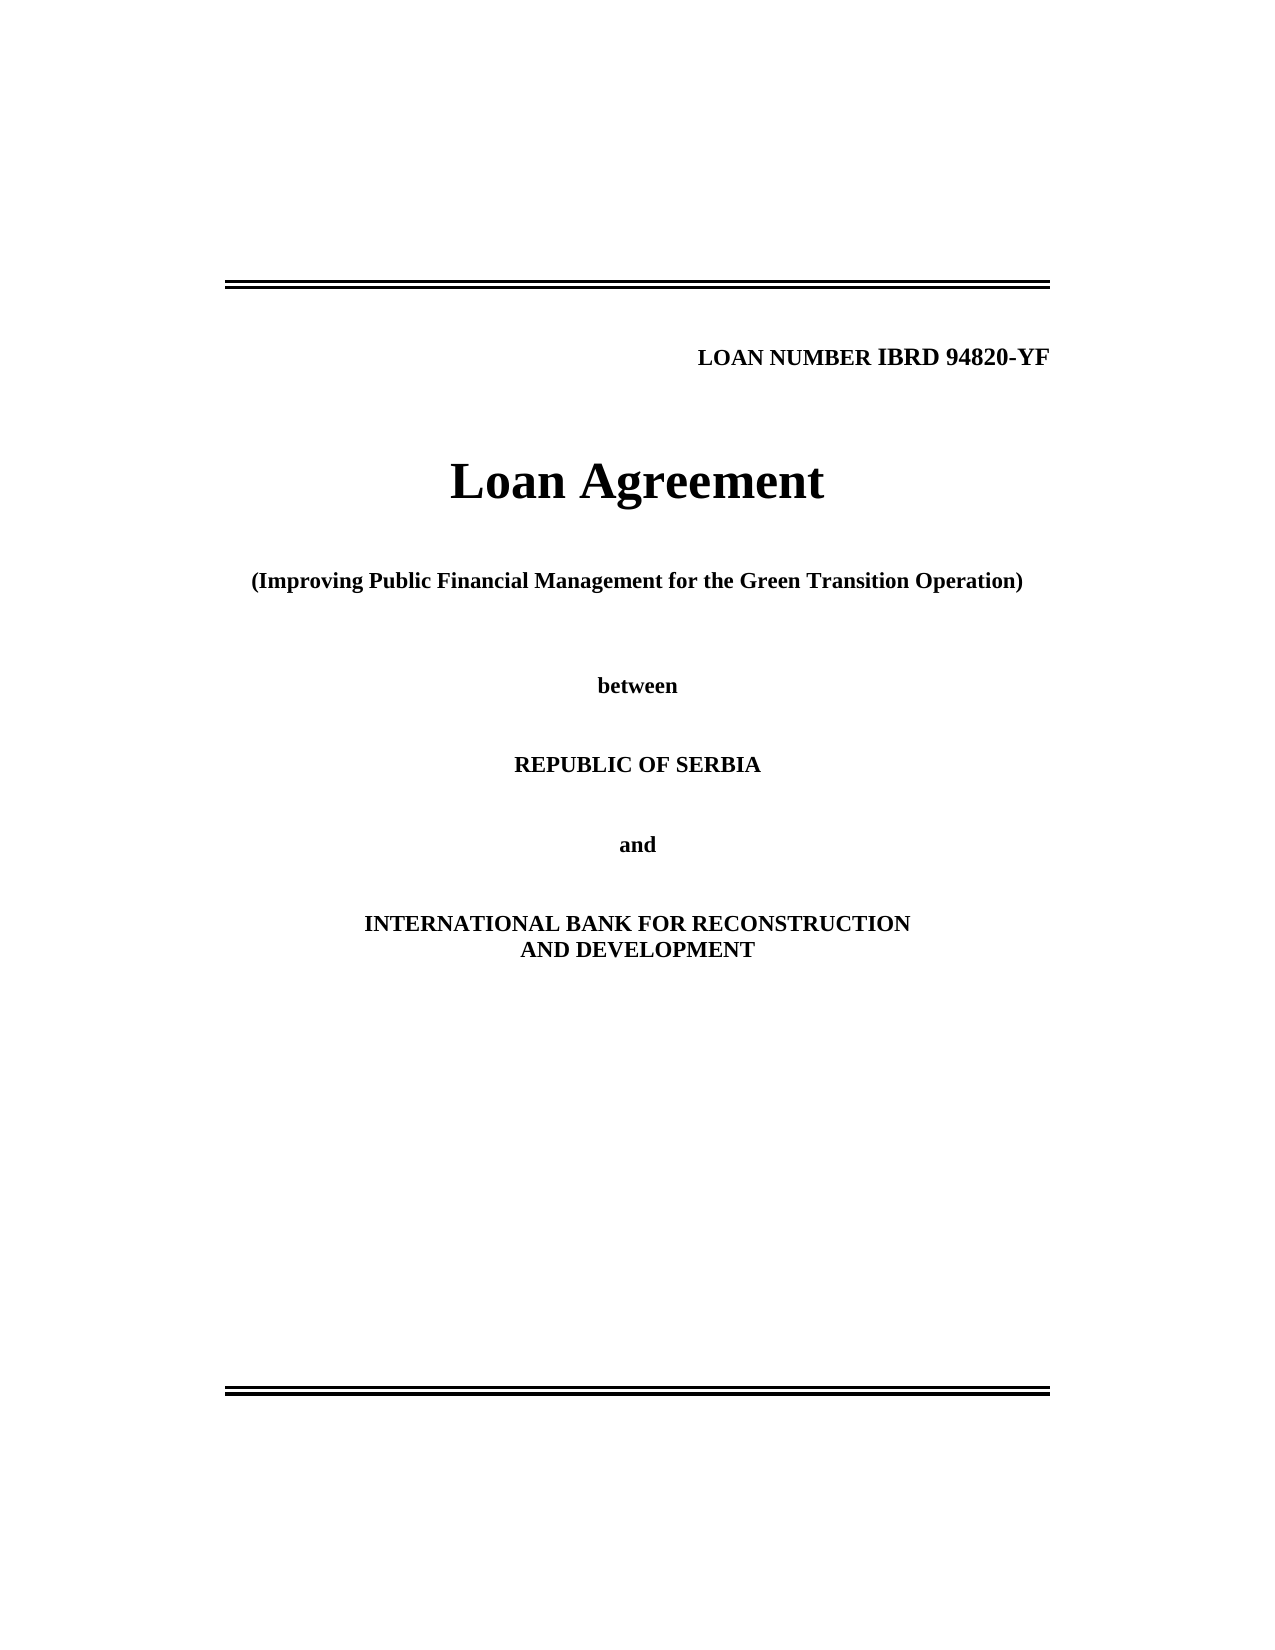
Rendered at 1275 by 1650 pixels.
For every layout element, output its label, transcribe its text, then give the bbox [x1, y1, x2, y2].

text and [225, 831, 1050, 857]
text between [225, 672, 1050, 699]
text LOAN NUMBER IBRD 94820-YF [225, 342, 1050, 371]
text Loan Agreement [225, 450, 1050, 509]
text INTERNATIONAL BANK FOR RECONSTRUCTION [225, 910, 1050, 936]
text AND DEVELOPMENT [225, 936, 1050, 962]
text REPUBLIC OF SERBIA [225, 752, 1050, 778]
text (Improving Public Financial Management for the Green Transition Operation) [225, 567, 1050, 593]
